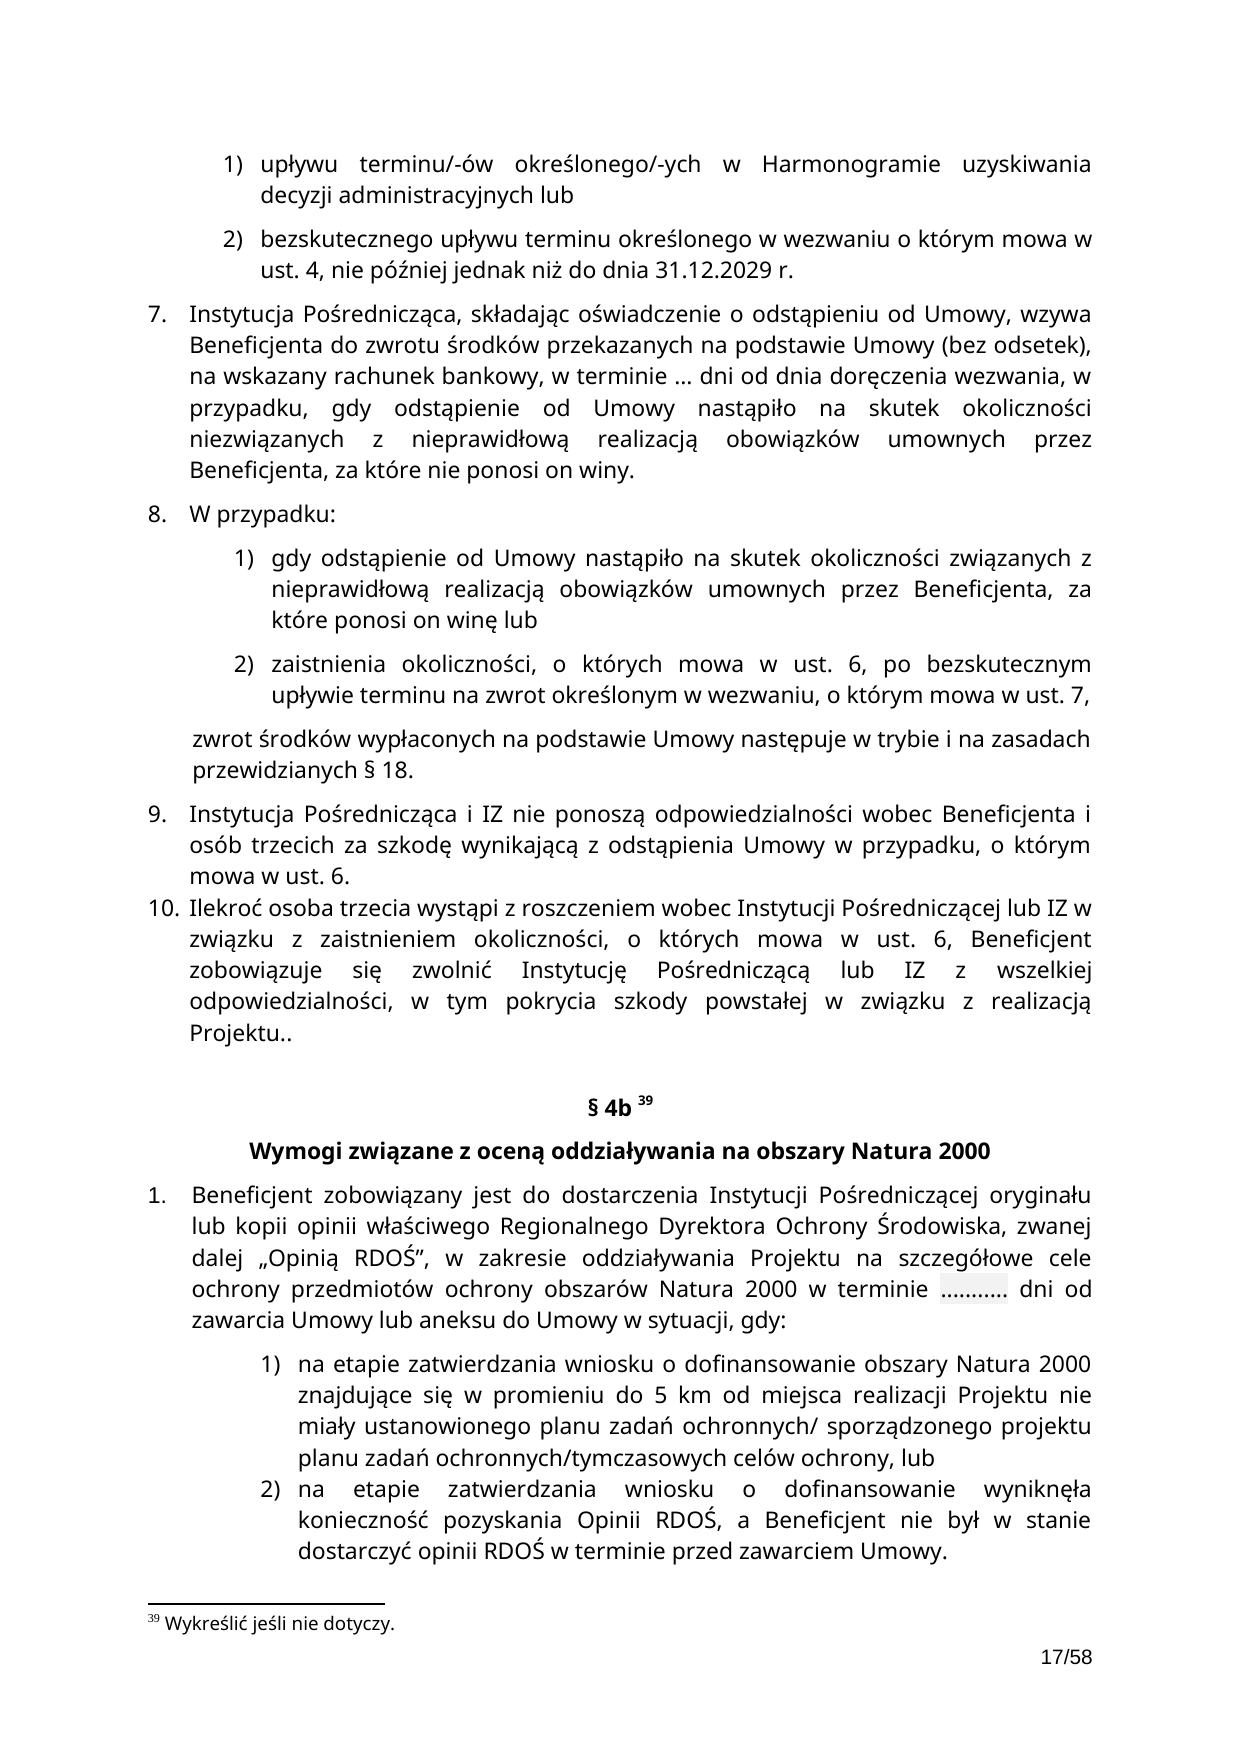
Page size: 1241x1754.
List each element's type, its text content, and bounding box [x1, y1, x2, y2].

list gdy odstąpienie od Umowy nastąpiło na skutek okoliczności związanych z nieprawidłową realizacją obowiązków umownych przez Beneficjenta, za które ponosi on winę lub [234, 541, 1092, 635]
list Instytucja Pośrednicząca i IZ nie ponoszą odpowiedzialności wobec Beneficjenta i osób trzecich za szkodę wynikającą z odstąpienia Umowy w przypadku, o którym mowa w ust. 6. [148, 798, 1092, 891]
list W przypadku: [148, 498, 1092, 529]
list na etapie zatwierdzania wniosku o dofinansowanie obszary Natura 2000 znajdujące się w promieniu do 5 km od miejsca realizacji Projektu nie miały ustanowionego planu zadań ochronnych/ sporządzonego projektu planu zadań ochronnych/tymczasowych celów ochrony, lub [260, 1348, 1092, 1473]
list Beneficjent zobowiązany jest do dostarczenia Instytucji Pośredniczącej oryginału lub kopii opinii właściwego Regionalnego Dyrektora Ochrony Środowiska, zwanej dalej „Opinią RDOŚ”, w zakresie oddziaływania Projektu na szczegółowe cele ochrony przedmiotów ochrony obszarów Natura 2000 w terminie ........... dni od zawarcia Umowy lub aneksu do Umowy w sytuacji, gdy: [148, 1179, 1092, 1335]
list na etapie zatwierdzania wniosku o dofinansowanie wyniknęła konieczność pozyskania Opinii RDOŚ, a Beneficjent nie był w stanie dostarczyć opinii RDOŚ w terminie przed zawarciem Umowy. [260, 1473, 1092, 1566]
list Ilekroć osoba trzecia wystąpi z roszczeniem wobec Instytucji Pośredniczącej lub IZ w związku z zaistnieniem okoliczności, o których mowa w ust. 6, Beneficjent zobowiązuje się zwolnić Instytucję Pośredniczącą lub IZ z wszelkiej odpowiedzialności, w tym pokrycia szkody powstałej w związku z realizacją Projektu.. [148, 891, 1092, 1048]
list Instytucja Pośrednicząca, składając oświadczenie o odstąpieniu od Umowy, wzywa Beneficjenta do zwrotu środków przekazanych na podstawie Umowy (bez odsetek), na wskazany rachunek bankowy, w terminie … dni od dnia doręczenia wezwania, w przypadku, gdy odstąpienie od Umowy nastąpiło na skutek okoliczności niezwiązanych z nieprawidłową realizacją obowiązków umownych przez Beneficjenta, za które nie ponosi on winy. [148, 298, 1092, 485]
text zwrot środków wypłaconych na podstawie Umowy następuje w trybie i na zasadach przewidzianych § 18. [192, 723, 1092, 785]
text Wymogi związane z oceną oddziaływania na obszary Natura 2000 [148, 1135, 1092, 1166]
list upływu terminu/-ów określonego/-ych w Harmonogramie uzyskiwania decyzji administracyjnych lub [223, 148, 1092, 210]
list bezskutecznego upływu terminu określonego w wezwaniu o którym mowa w ust. 4, nie później jednak niż do dnia 31.12.2029 r. [223, 223, 1092, 285]
list zaistnienia okoliczności, o których mowa w ust. 6, po bezskutecznym upływie terminu na zwrot określonym w wezwaniu, o którym mowa w ust. 7, [234, 648, 1092, 710]
text § 4b [148, 1091, 1092, 1123]
